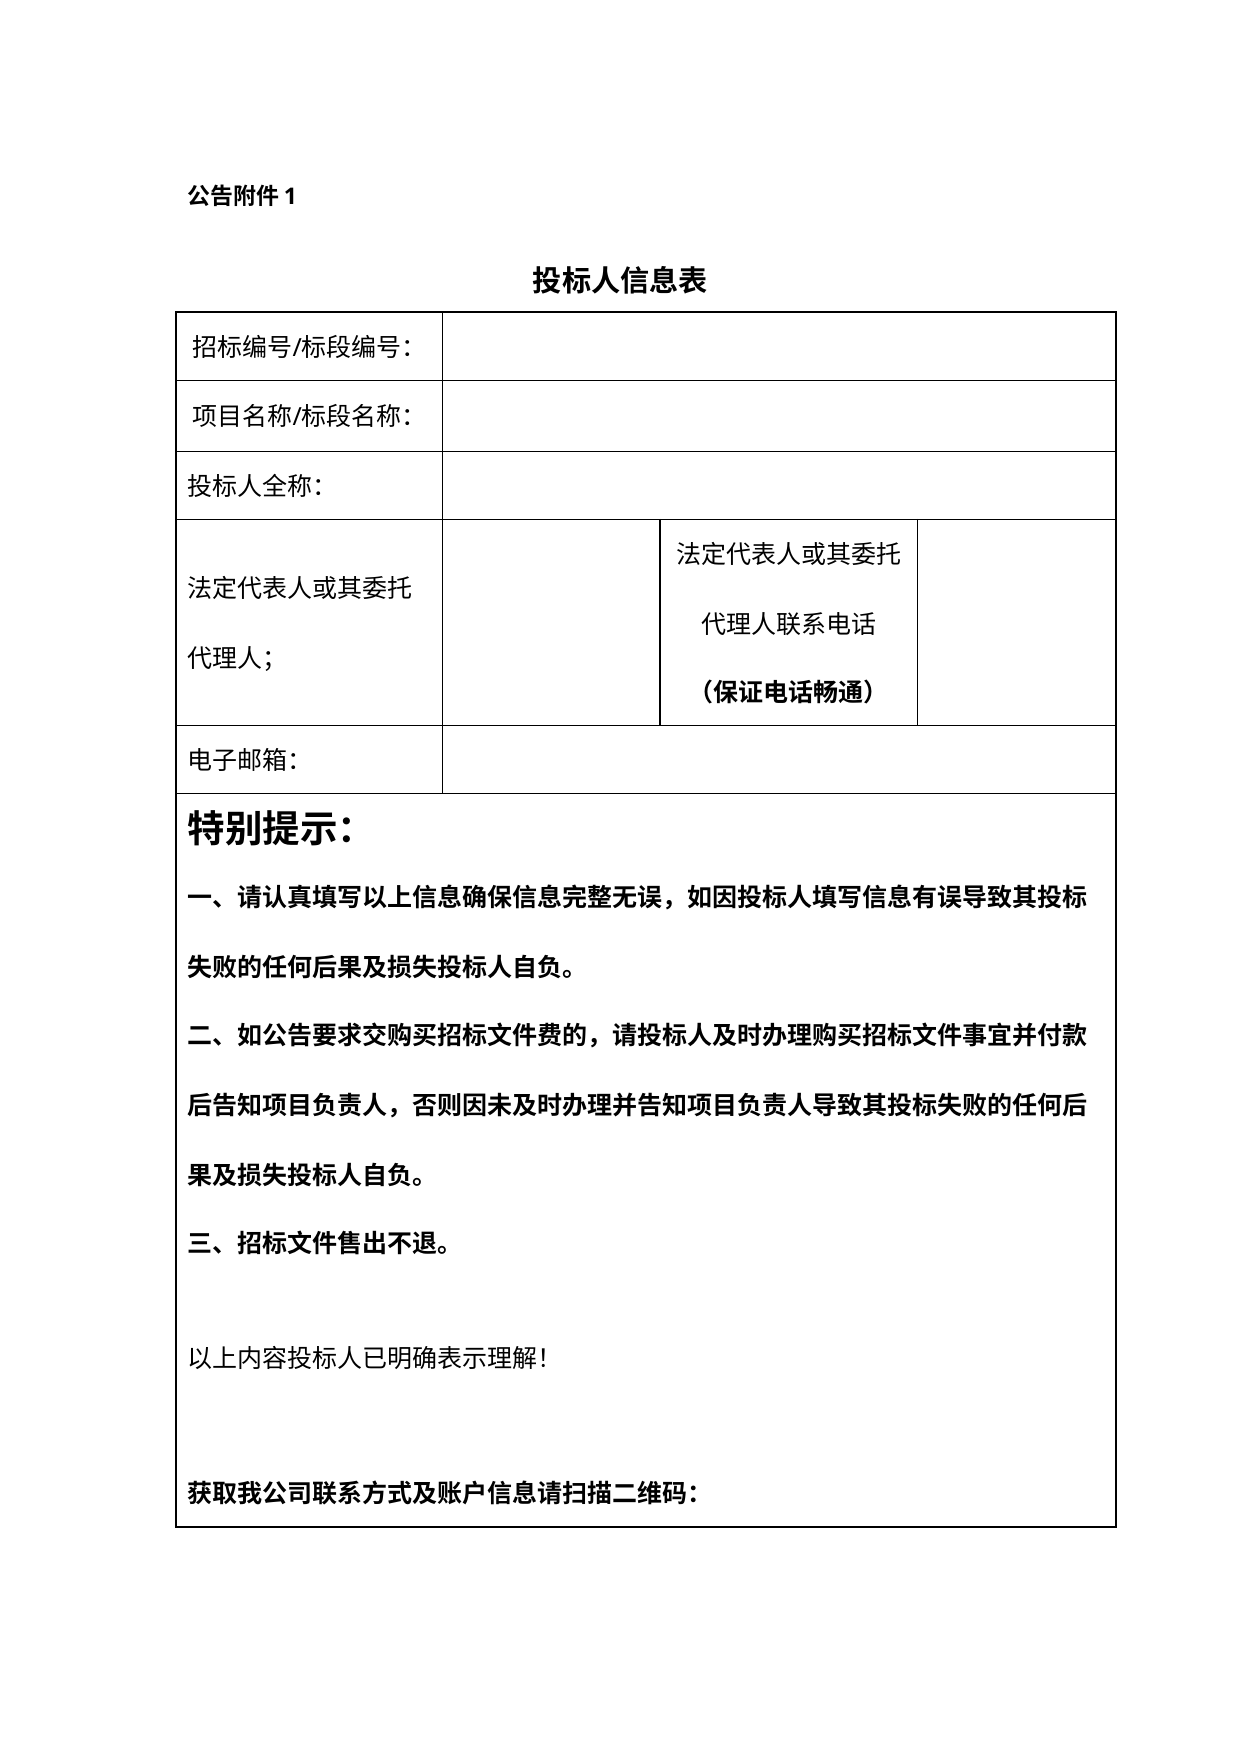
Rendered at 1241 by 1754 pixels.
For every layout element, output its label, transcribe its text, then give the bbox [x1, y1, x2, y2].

table_cell 法定代表人或其委托代理人联系电话 （保证电话畅通） [661, 520, 917, 725]
table_cell 投标人全称： [177, 452, 442, 519]
table_cell 法定代表人或其委托代理人； [177, 520, 442, 725]
table_cell [443, 452, 1115, 519]
table_cell [443, 520, 659, 725]
text 公告附件1 [187, 162, 1053, 227]
table_cell 项目名称/标段名称： [177, 381, 442, 451]
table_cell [177, 794, 1115, 1526]
table_cell [918, 520, 1115, 725]
text 投标人信息表 [187, 246, 1053, 311]
table_cell 电子邮箱： [177, 726, 442, 793]
table_header 招标编号/标段编号： [177, 313, 442, 380]
table_cell [443, 726, 1115, 793]
table_header [443, 313, 1115, 380]
table_cell [443, 381, 1115, 451]
